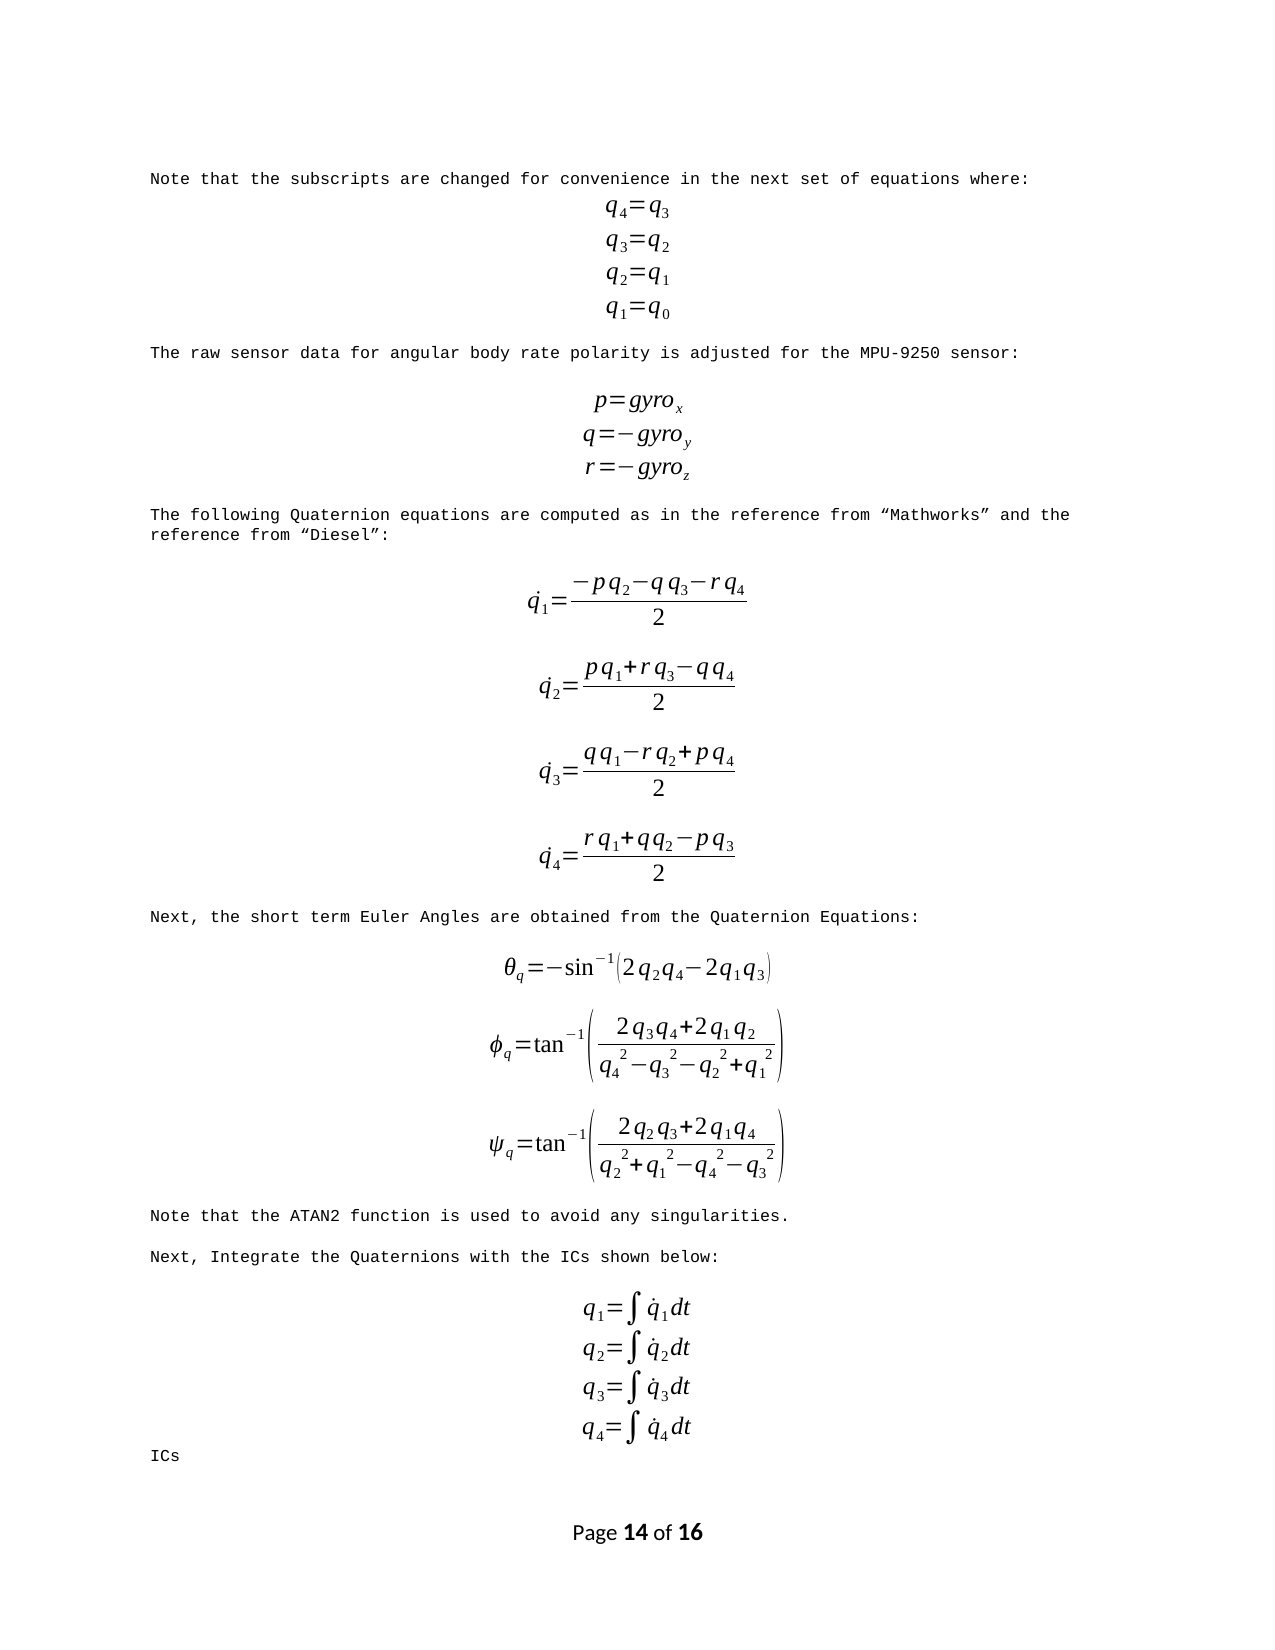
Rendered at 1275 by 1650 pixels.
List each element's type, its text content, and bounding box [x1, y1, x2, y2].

text ICs [150, 1448, 1125, 1467]
text Note that the subscripts are changed for convenience in the next set of equations where: [150, 170, 1125, 189]
text Next, the short term Euler Angles are obtained from the Quaternion Equations: [150, 908, 1125, 927]
text The raw sensor data for angular body rate polarity is adjusted for the MPU-9250 sensor: [150, 345, 1125, 364]
text Note that the ATAN2 function is used to avoid any singularities. [150, 1207, 1125, 1226]
text Next, Integrate the Quaternions with the ICs shown below: [150, 1248, 1125, 1267]
text The following Quaternion equations are computed as in the reference from “Mathworks” and the reference from “Diesel”: [150, 507, 1125, 546]
